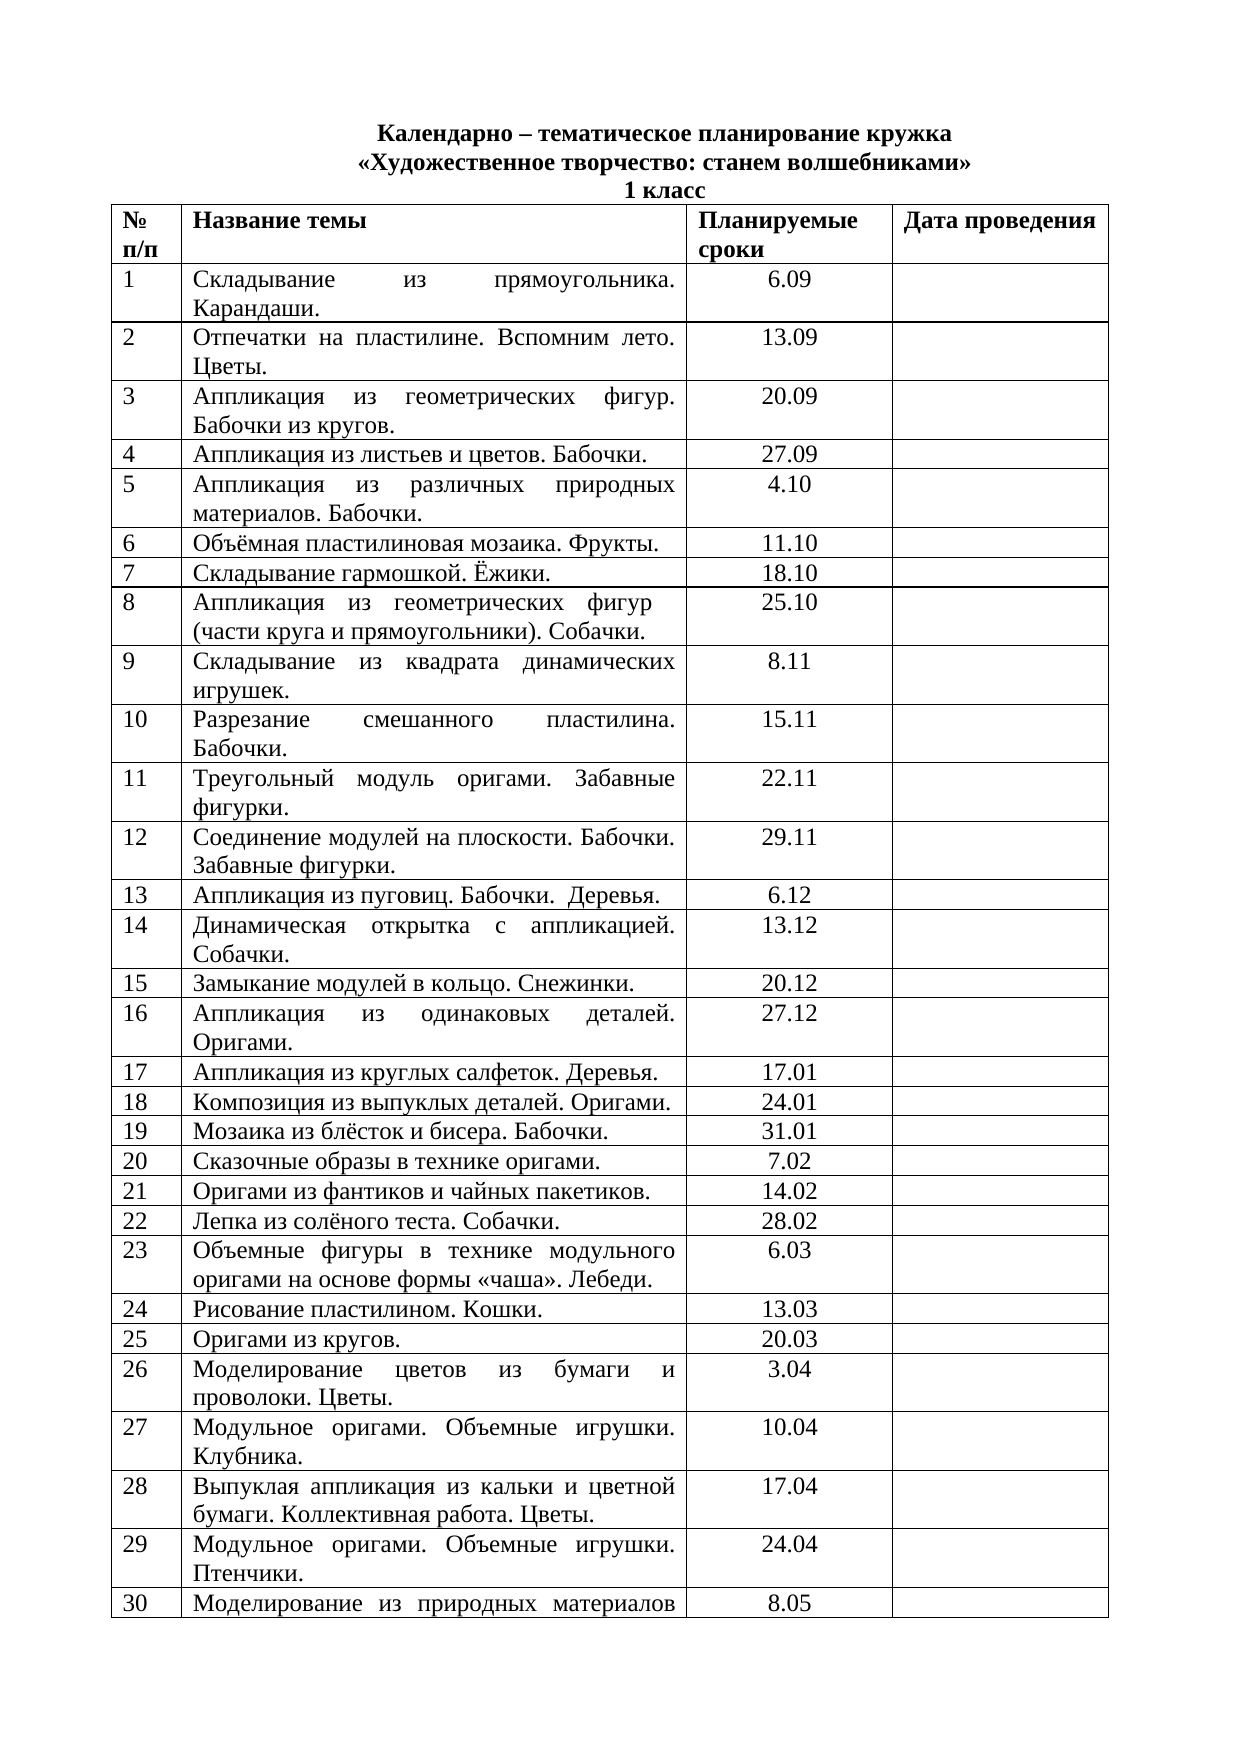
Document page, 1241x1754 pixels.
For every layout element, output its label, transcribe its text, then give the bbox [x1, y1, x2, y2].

table_cell Складывание из прямоугольника. Карандаши. [182, 264, 686, 321]
table_cell 18.10 [687, 558, 892, 586]
table_cell 15.11 [687, 705, 892, 762]
table_cell [893, 1116, 1108, 1145]
table_cell 12 [112, 822, 181, 879]
table_cell 8 [112, 588, 181, 645]
table_cell Моделирование цветов из бумаги и проволоки. Цветы. [182, 1354, 686, 1411]
table_cell Аппликация из различных природных материалов. Бабочки. [182, 469, 686, 527]
table_cell 27 [112, 1412, 181, 1470]
table_cell Объёмная пластилиновая мозаика. Фрукты. [182, 528, 686, 557]
table_cell 25 [112, 1324, 181, 1353]
table_cell [893, 588, 1108, 645]
table_cell 14.02 [687, 1176, 892, 1205]
table_cell 30 [112, 1588, 181, 1617]
text Календарно – тематическое планирование кружка [177, 118, 1152, 147]
table_cell Аппликация из листьев и цветов. Бабочки. [182, 440, 686, 468]
table_cell 8.11 [687, 646, 892, 703]
table_header Дата проведения [893, 205, 1108, 263]
table_cell Выпуклая аппликация из кальки и цветной бумаги. Коллективная работа. Цветы. [182, 1471, 686, 1528]
table_cell 22 [112, 1206, 181, 1234]
table_cell 20.03 [687, 1324, 892, 1353]
table_cell 3 [112, 381, 181, 438]
table_cell Оригами из фантиков и чайных пакетиков. [182, 1176, 686, 1205]
table_cell Композиция из выпуклых деталей. Оригами. [182, 1087, 686, 1115]
table_cell [893, 1057, 1108, 1086]
table_cell [893, 646, 1108, 703]
table_cell 18 [112, 1087, 181, 1115]
table_cell 17.01 [687, 1057, 892, 1086]
table_cell 20 [112, 1146, 181, 1175]
table_cell 11 [112, 763, 181, 821]
table_cell 4 [112, 440, 181, 468]
table_cell Мозаика из блёсток и бисера. Бабочки. [182, 1116, 686, 1145]
table_cell 7 [112, 558, 181, 586]
table_cell Модульное оригами. Объемные игрушки. Птенчики. [182, 1529, 686, 1587]
table_cell [893, 528, 1108, 557]
table_cell Аппликация из одинаковых деталей. Оригами. [182, 998, 686, 1056]
table_cell [893, 1471, 1108, 1528]
table_cell 31.01 [687, 1116, 892, 1145]
table_cell 27.12 [687, 998, 892, 1056]
table_cell [893, 998, 1108, 1056]
table_cell Лепка из солёного теста. Собачки. [182, 1206, 686, 1234]
table_cell [893, 1529, 1108, 1587]
table_cell [893, 440, 1108, 468]
table_cell 4.10 [687, 469, 892, 527]
table_cell 13.03 [687, 1294, 892, 1323]
table_cell 24.01 [687, 1087, 892, 1115]
table_cell [893, 1176, 1108, 1205]
table_cell Объемные фигуры в технике модульного оригами на основе формы «чаша». Лебеди. [182, 1236, 686, 1293]
table_cell 27.09 [687, 440, 892, 468]
table_cell 6.09 [687, 264, 892, 321]
table_cell 22.11 [687, 763, 892, 821]
table_cell [893, 264, 1108, 321]
table_cell [893, 1236, 1108, 1293]
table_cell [182, 1588, 686, 1617]
table_cell Оригами из кругов. [182, 1324, 686, 1353]
table_cell [893, 1354, 1108, 1411]
table_cell 29.11 [687, 822, 892, 879]
table_cell [893, 1412, 1108, 1470]
table_cell 19 [112, 1116, 181, 1145]
table_cell Замыкание модулей в кольцо. Снежинки. [182, 969, 686, 997]
table_cell Динамическая открытка с аппликацией. Собачки. [182, 910, 686, 967]
table_cell Аппликация из геометрических фигур (части круга и прямоугольники). Собачки. [182, 588, 686, 645]
table_cell 6.12 [687, 880, 892, 909]
table_cell 3.04 [687, 1354, 892, 1411]
table_cell 21 [112, 1176, 181, 1205]
table_cell 9 [112, 646, 181, 703]
table_cell 7.02 [687, 1146, 892, 1175]
table_cell 6.03 [687, 1236, 892, 1293]
table_cell 8.05 [687, 1588, 892, 1617]
table_cell Треугольный модуль оригами. Забавные фигурки. [182, 763, 686, 821]
table_cell 25.10 [687, 588, 892, 645]
table_cell 29 [112, 1529, 181, 1587]
table_cell [893, 558, 1108, 586]
table_cell Разрезание смешанного пластилина. Бабочки. [182, 705, 686, 762]
table_cell 11.10 [687, 528, 892, 557]
table_cell [893, 323, 1108, 380]
table_cell [893, 763, 1108, 821]
table_cell Модульное оригами. Объемные игрушки. Клубника. [182, 1412, 686, 1470]
table_header Название темы [182, 205, 686, 263]
table_cell [893, 1324, 1108, 1353]
table_cell 13 [112, 880, 181, 909]
table_cell Рисование пластилином. Кошки. [182, 1294, 686, 1323]
table_cell 13.12 [687, 910, 892, 967]
table_cell 24.04 [687, 1529, 892, 1587]
table_cell Аппликация из круглых салфеток. Деревья. [182, 1057, 686, 1086]
table_cell 24 [112, 1294, 181, 1323]
table_cell [893, 1087, 1108, 1115]
text «Художественное творчество: станем волшебниками» [177, 147, 1152, 176]
table_cell Складывание из квадрата динамических игрушек. [182, 646, 686, 703]
table_cell [893, 822, 1108, 879]
table_cell [893, 880, 1108, 909]
table_cell 17 [112, 1057, 181, 1086]
table_header Планируемые сроки [687, 205, 892, 263]
table_cell [893, 705, 1108, 762]
table_cell [893, 1206, 1108, 1234]
table_cell 28 [112, 1471, 181, 1528]
table_cell Сказочные образы в технике оригами. [182, 1146, 686, 1175]
table_cell 20.12 [687, 969, 892, 997]
table_cell 17.04 [687, 1471, 892, 1528]
table_cell Отпечатки на пластилине. Вспомним лето. Цветы. [182, 323, 686, 380]
table_cell 10 [112, 705, 181, 762]
table_cell 14 [112, 910, 181, 967]
table_cell 16 [112, 998, 181, 1056]
table_cell Аппликация из пуговиц. Бабочки. Деревья. [182, 880, 686, 909]
table_cell 1 [112, 264, 181, 321]
table_cell Аппликация из геометрических фигур. Бабочки из кругов. [182, 381, 686, 438]
table_cell 15 [112, 969, 181, 997]
table_cell 28.02 [687, 1206, 892, 1234]
table_cell [893, 1294, 1108, 1323]
table_cell [893, 969, 1108, 997]
table_cell 5 [112, 469, 181, 527]
table_cell 10.04 [687, 1412, 892, 1470]
table_cell 13.09 [687, 323, 892, 380]
table_cell 23 [112, 1236, 181, 1293]
table_cell [893, 910, 1108, 967]
table_cell [893, 381, 1108, 438]
table_cell [893, 1146, 1108, 1175]
table_cell 26 [112, 1354, 181, 1411]
table_cell 2 [112, 323, 181, 380]
table_cell [893, 1588, 1108, 1617]
text 1 класс [177, 176, 1152, 204]
table_cell Соединение модулей на плоскости. Бабочки. Забавные фигурки. [182, 822, 686, 879]
table_header № п/п [112, 205, 181, 263]
table_cell 20.09 [687, 381, 892, 438]
table_cell 6 [112, 528, 181, 557]
table_cell Складывание гармошкой. Ёжики. [182, 558, 686, 586]
table_cell [893, 469, 1108, 527]
